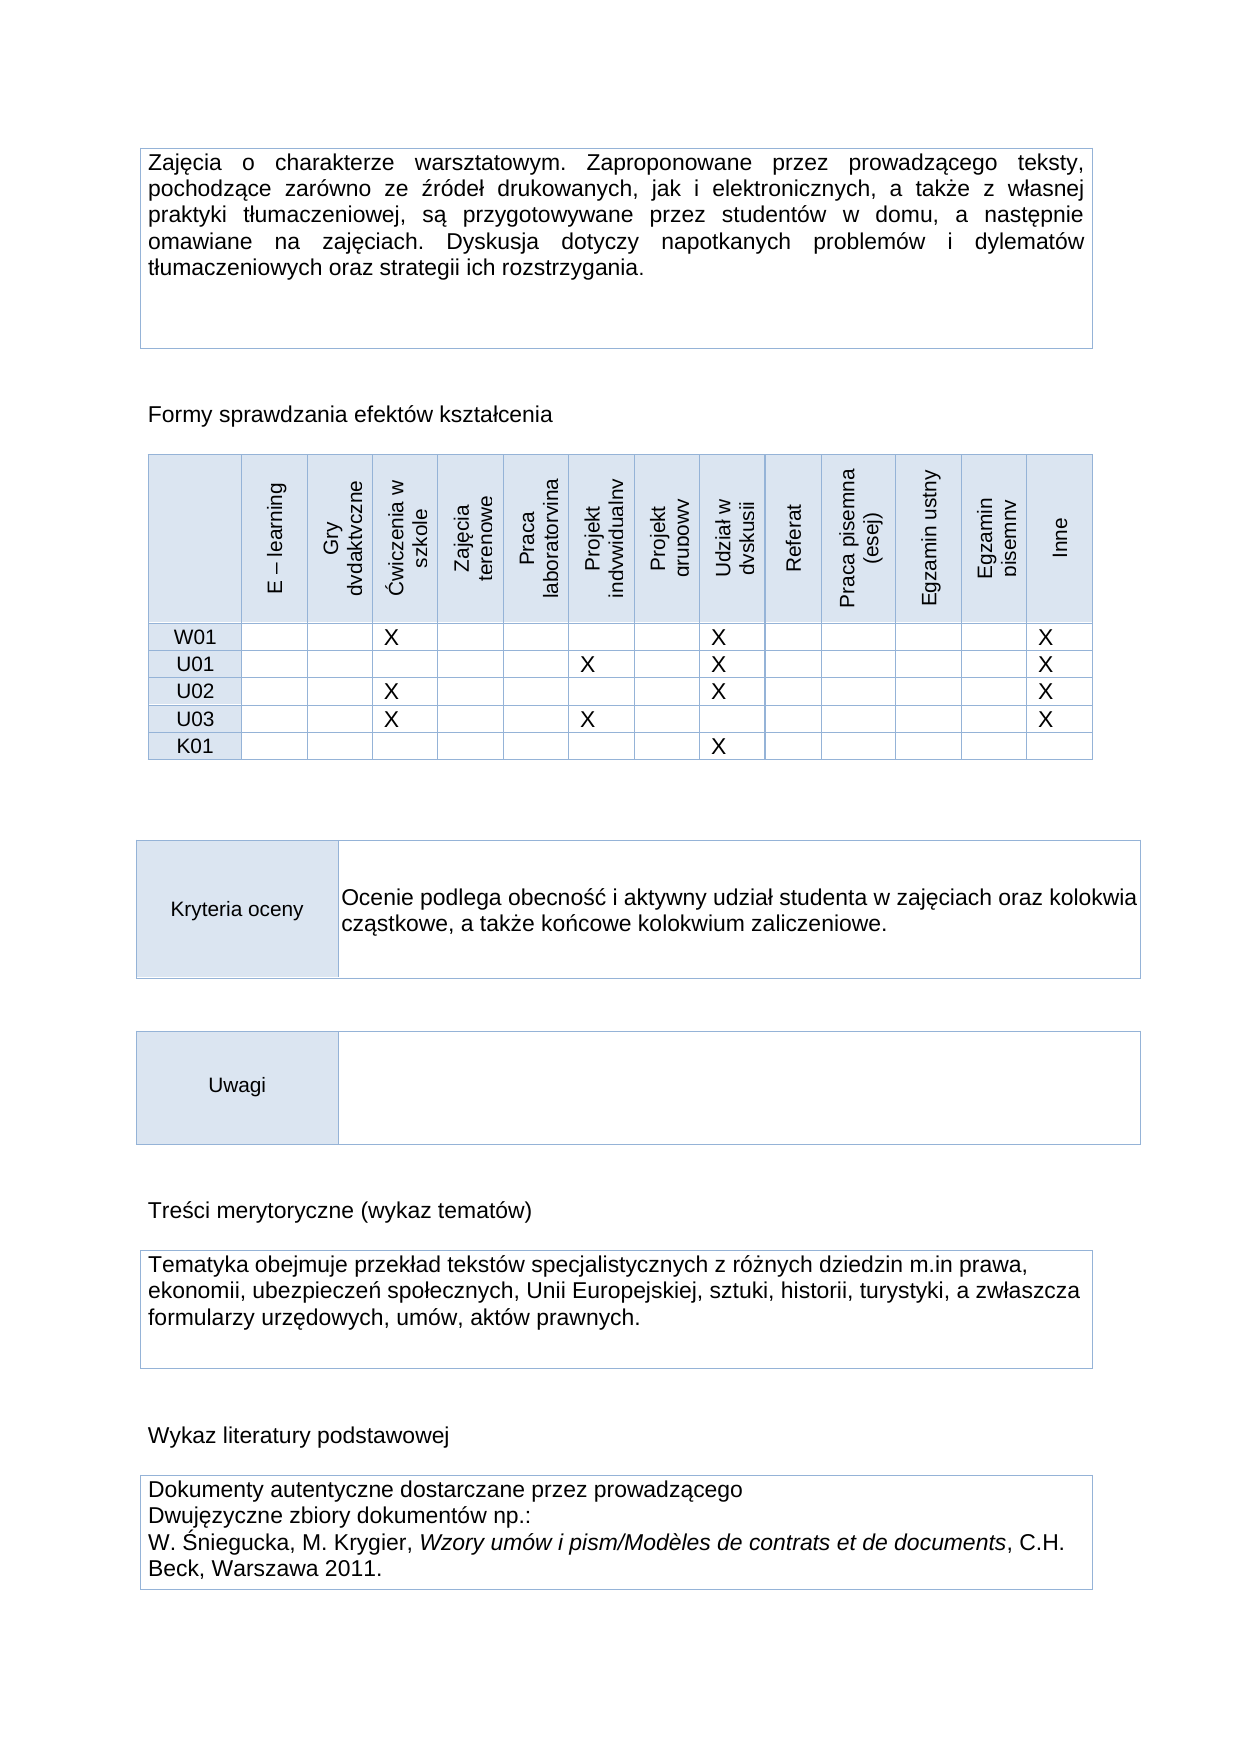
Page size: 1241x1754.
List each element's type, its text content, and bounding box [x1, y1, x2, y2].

text Formy sprawdzania efektów kształcenia [148, 401, 1093, 428]
table_cell X [569, 706, 634, 732]
table_header [149, 455, 241, 622]
table_cell [766, 706, 821, 732]
table_header Projekt indywidualny [569, 455, 634, 622]
table_cell [373, 733, 437, 759]
table_header Praca pisemna (esej) [822, 455, 895, 622]
table_cell [766, 651, 821, 677]
table_cell [308, 678, 372, 704]
table_cell [242, 733, 307, 759]
table_cell [438, 733, 503, 759]
text Wykaz literatury podstawowej [148, 1422, 1093, 1448]
table_cell [438, 706, 503, 732]
table_cell [569, 733, 634, 759]
table_cell X [1027, 678, 1092, 704]
table_cell [242, 706, 307, 732]
table_cell U02 [149, 678, 241, 704]
table_cell U03 [149, 706, 241, 732]
table_cell [504, 624, 568, 650]
table_cell [438, 624, 503, 650]
table_cell [896, 678, 961, 704]
table_cell X [1027, 624, 1092, 650]
table_cell [308, 706, 372, 732]
table_cell X [700, 678, 764, 704]
table_cell [569, 678, 634, 704]
table_header Referat [766, 455, 821, 622]
table_cell X [569, 651, 634, 677]
table_header Inne [1027, 455, 1092, 622]
table_header Ocenie podlega obecność i aktywny udział studenta w zajęciach oraz kolokwia cząstkowe, a także końcowe kolokwium zaliczeniowe. [339, 841, 1140, 977]
table_cell X [1027, 706, 1092, 732]
table_cell U01 [149, 651, 241, 677]
table_cell [822, 706, 895, 732]
table_cell [635, 651, 699, 677]
table_cell [896, 651, 961, 677]
table_cell [504, 706, 568, 732]
table_cell [766, 624, 821, 650]
table_cell X [373, 624, 437, 650]
table_cell W01 [149, 624, 241, 650]
table_header Gry dydaktyczne [308, 455, 372, 622]
table_header Zajęcia terenowe [438, 455, 503, 622]
table_cell [700, 706, 764, 732]
table_cell K01 [149, 733, 241, 759]
table_cell [635, 733, 699, 759]
table_cell [896, 733, 961, 759]
table_cell [438, 678, 503, 704]
table_cell X [700, 624, 764, 650]
table_cell [1027, 733, 1092, 759]
table_cell [242, 651, 307, 677]
table_header Kryteria oceny [137, 841, 338, 977]
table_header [141, 1476, 1092, 1589]
table_header Egzamin ustny [896, 455, 961, 622]
table_header Praca laboratoryjna [504, 455, 568, 622]
table_cell [822, 733, 895, 759]
table_header Uwagi [137, 1032, 338, 1144]
table_cell X [1027, 651, 1092, 677]
table_header Udział w dyskusji [700, 455, 764, 622]
table_cell [635, 678, 699, 704]
table_cell [569, 624, 634, 650]
table_cell X [700, 733, 764, 759]
table_cell [962, 651, 1026, 677]
text Treści merytoryczne (wykaz tematów) [148, 1197, 1093, 1224]
table_cell [308, 624, 372, 650]
table_cell X [373, 678, 437, 704]
table_cell [962, 624, 1026, 650]
table_cell [504, 733, 568, 759]
table_cell [766, 678, 821, 704]
table_header E – learning [242, 455, 307, 622]
table_cell [822, 678, 895, 704]
table_cell [242, 678, 307, 704]
table_cell [822, 651, 895, 677]
table_header Projekt grupowy [635, 455, 699, 622]
table_cell [635, 624, 699, 650]
table_cell [962, 733, 1026, 759]
table_header Zajęcia o charakterze warsztatowym. Zaproponowane przez prowadzącego teksty, pochodzące zarówno ze źródeł drukowanych, jak i elektronicznych, a także z własnej praktyki tłumaczeniowej, są przygotowywane przez studentów w domu, a następnie omawiane na zajęciach. Dyskusja dotyczy napotkanych problemów i dylematów tłumaczeniowych oraz strategii ich rozstrzygania. [141, 149, 1092, 348]
table_cell [822, 624, 895, 650]
table_cell X [700, 651, 764, 677]
table_cell [766, 733, 821, 759]
table_cell [438, 651, 503, 677]
table_cell [373, 651, 437, 677]
table_cell [504, 651, 568, 677]
table_header Tematyka obejmuje przekład tekstów specjalistycznych z różnych dziedzin m.in prawa, ekonomii, ubezpieczeń społecznych, Unii Europejskiej, sztuki, historii, turystyki, a zwłaszcza formularzy urzędowych, umów, aktów prawnych. [141, 1251, 1092, 1368]
table_cell [308, 651, 372, 677]
table_cell [962, 706, 1026, 732]
table_header Ćwiczenia w szkole [373, 455, 437, 622]
table_cell [962, 678, 1026, 704]
table_cell [242, 624, 307, 650]
table_header [339, 1032, 1140, 1144]
table_cell [896, 624, 961, 650]
table_cell [504, 678, 568, 704]
table_cell [635, 706, 699, 732]
table_cell [896, 706, 961, 732]
table_cell [308, 733, 372, 759]
table_cell X [373, 706, 437, 732]
table_header Egzamin pisemny [962, 455, 1026, 622]
